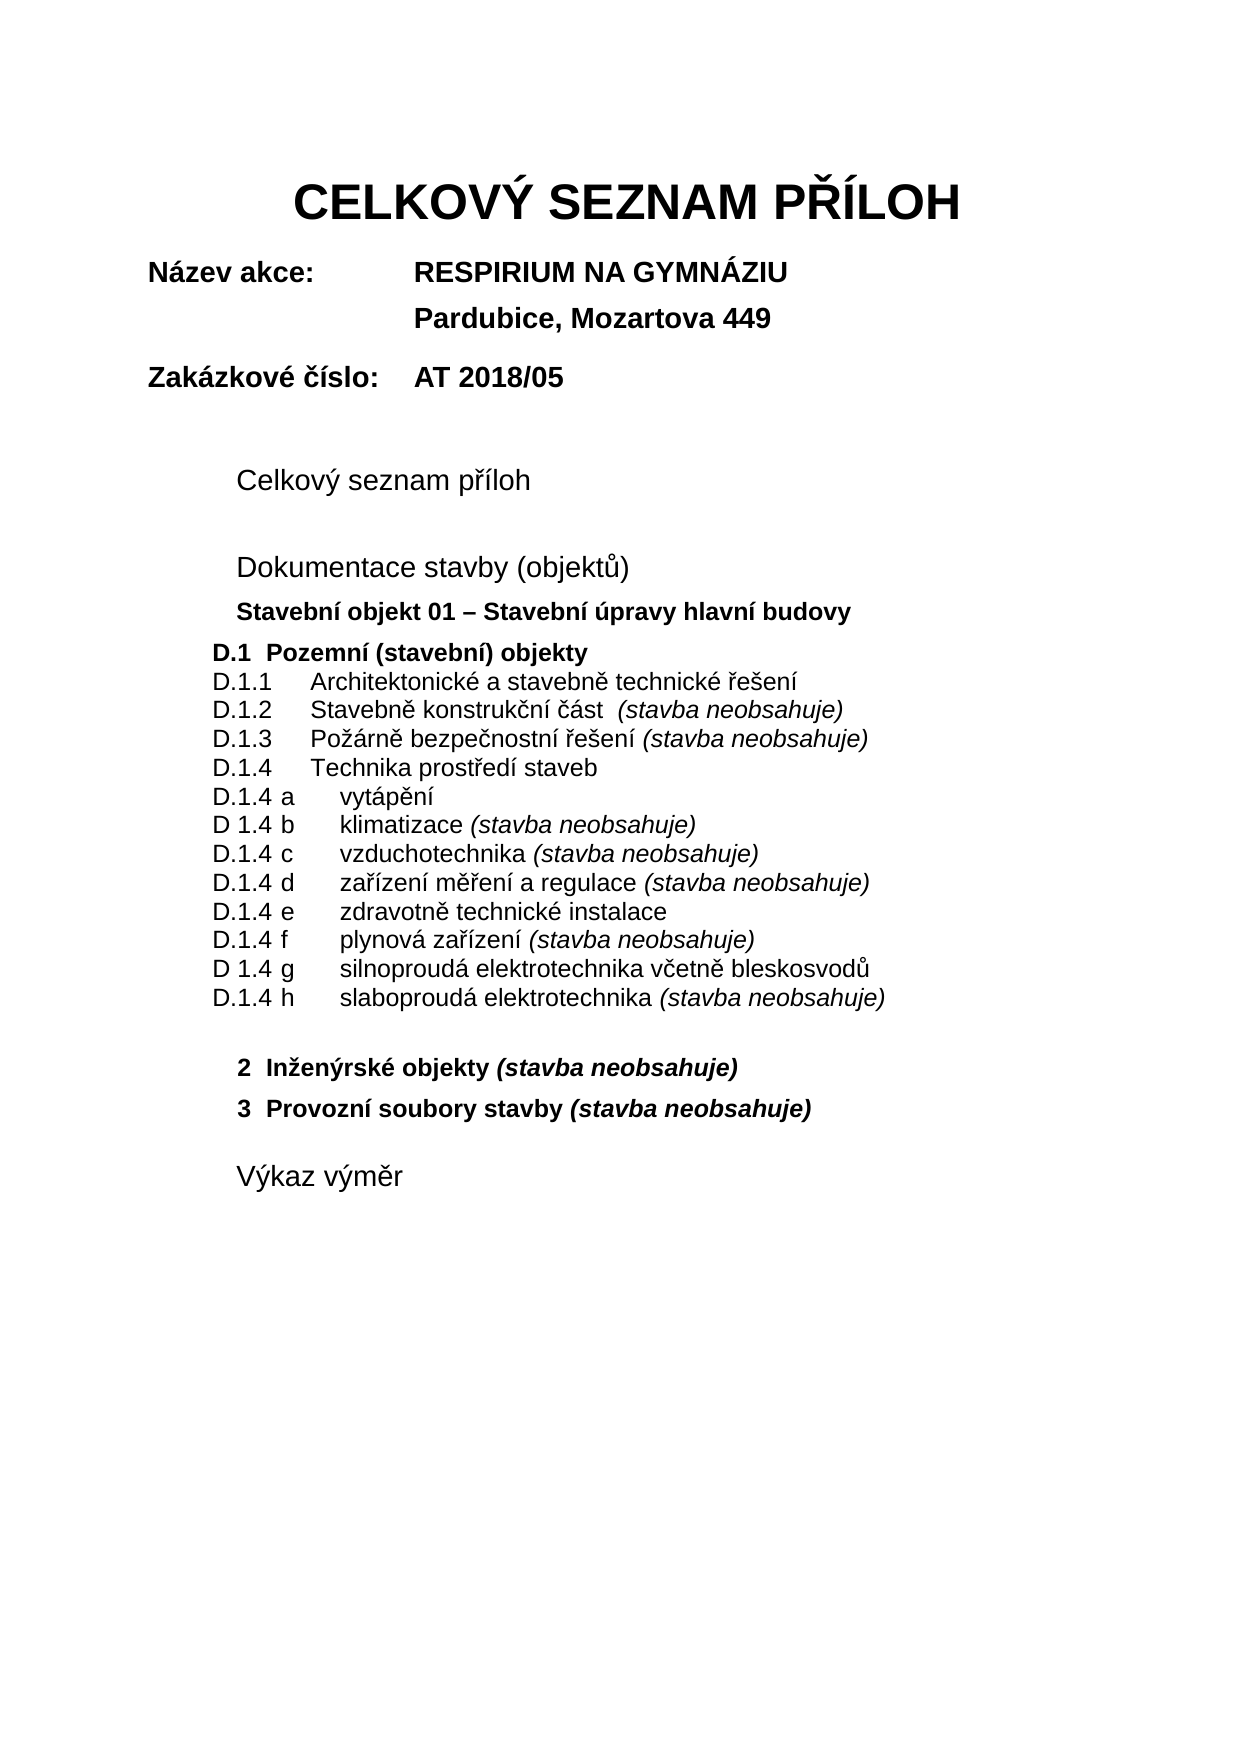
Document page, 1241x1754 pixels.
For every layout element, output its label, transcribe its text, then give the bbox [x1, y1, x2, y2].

subtitle D.1 .4 d zařízení měření a regulace (stavba neobsahuje) [148, 868, 1107, 897]
subtitle 3 Provozní soubory stavby (stavba neobsahuje) [148, 1094, 1107, 1123]
subtitle D.1 .1 Architektonické a stavebně technické řešení [148, 667, 1107, 695]
title Název akce: RESPIRIUM NA GYMNÁZIU [148, 255, 1107, 289]
subtitle Celkový seznam příloh [148, 463, 1107, 497]
subtitle 2 Inženýrské objekty (stavba neobsahuje) [148, 1053, 1107, 1082]
subtitle Dokumentace stavby (objektů) [148, 551, 1107, 584]
subtitle D.1 .4 f plynová zařízení (stavba neobsahuje) [148, 925, 1107, 954]
title Celkový seznam příloh [148, 173, 1107, 230]
subtitle Stavební objekt 01 – Stavební úpravy hlavní budovy [148, 597, 1107, 625]
subtitle D.1 .4 a vytápění [148, 782, 1107, 810]
subtitle D.1 .4 Technika prostředí staveb [148, 753, 1107, 782]
subtitle D.1 Pozemní (stavební) objekty [148, 638, 1107, 667]
subtitle D 1 .4 g silnoproudá elektrotechnika včetně bleskosvodů [148, 954, 1107, 983]
subtitle D.1 .4 h slaboproudá elektrotechnika (stavba neobsahuje) [148, 983, 1107, 1012]
title Pardubice, Mozartova 449 [148, 301, 1107, 335]
subtitle D.1 .2 Stavebně konstrukční část (stavba neobsahuje) [148, 695, 1107, 724]
subtitle D.1 .3 Požárně bezpečnostní řešení (stavba neobsahuje) [148, 724, 1107, 753]
subtitle Výkaz výměr [148, 1159, 1107, 1193]
subtitle D.1 .4 e zdravotně technické instalace [148, 897, 1107, 925]
subtitle D.1 .4 c vzduchotechnika (stavba neobsahuje) [148, 839, 1107, 868]
title Zakázkové číslo: AT 2018/05 [148, 360, 1107, 393]
subtitle D 1 .4 b klimatizace (stavba neobsahuje) [148, 810, 1107, 839]
